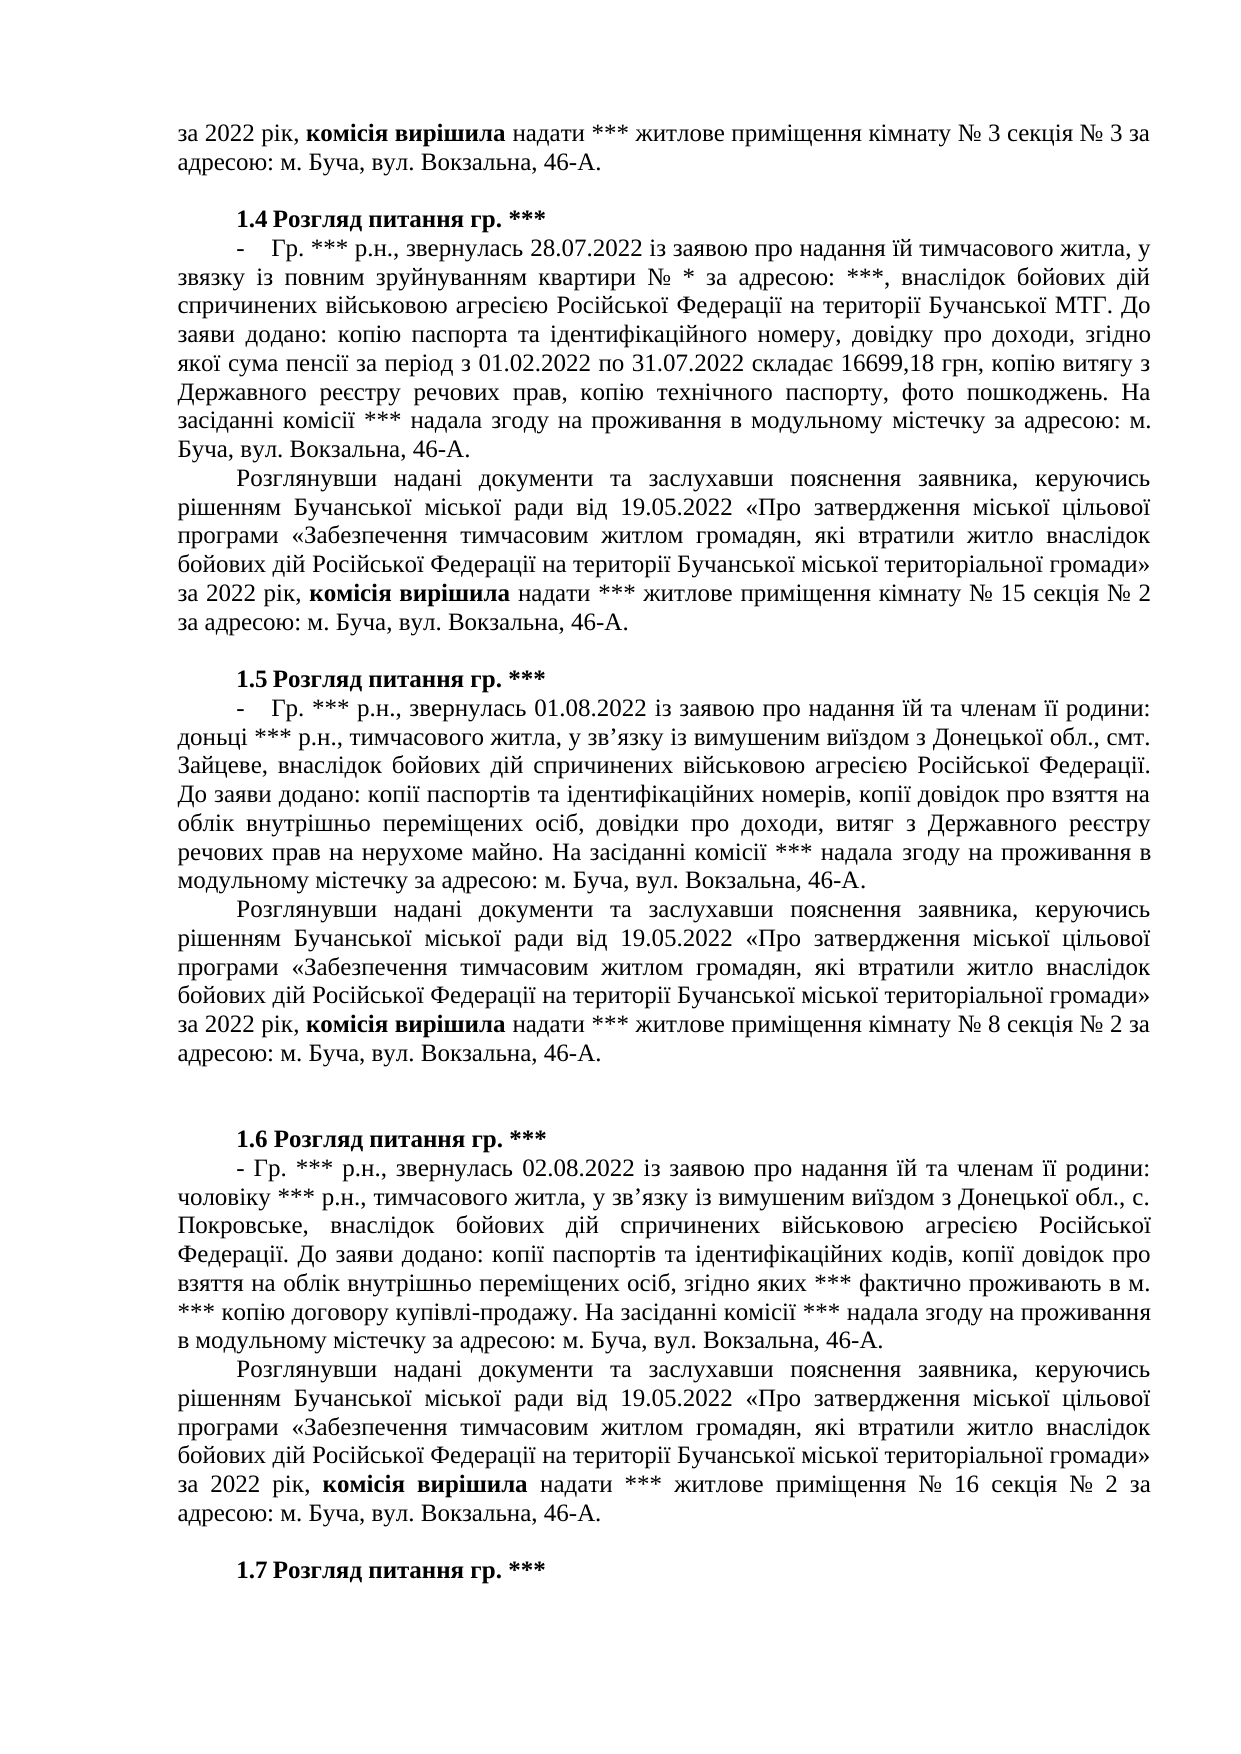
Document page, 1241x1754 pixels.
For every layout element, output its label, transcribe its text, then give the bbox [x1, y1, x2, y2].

text Розглянувши надані документи та заслухавши пояснення заявника, керуючись рішенням Бучанської міської ради від 19.05.2022 «Про затвердження міської цільової програми «Забезпечення тимчасовим житлом громадян, які втратили житло внаслідок бойових дій Російської Федерації на території Бучанської міської територіальної громади» за 2022 рік, комісія вирішила надати *** житлове приміщення кімнату № 15 секція № 2 за адресою: м. Буча, вул. Вокзальна, 46-А. [177, 463, 1152, 636]
list Розгляд питання гр. *** [236, 1556, 1152, 1584]
text Розглянувши надані документи та заслухавши пояснення заявника, керуючись рішенням Бучанської міської ради від 19.05.2022 «Про затвердження міської цільової програми «Забезпечення тимчасовим житлом громадян, які втратили житло внаслідок бойових дій Російської Федерації на території Бучанської міської територіальної громади» за 2022 рік, комісія вирішила надати *** житлове приміщення № 16 секція № 2 за адресою: м. Буча, вул. Вокзальна, 46-А. [177, 1354, 1152, 1527]
list Гр. *** р.н., звернулась 01.08.2022 із заявою про надання їй та членам її родини: доньці *** р.н., тимчасового житла, у зв’язку із вимушеним виїздом з Донецької обл., смт. Зайцеве, внаслідок бойових дій спричинених військовою агресією Російської Федерації. До заяви додано: копії паспортів та ідентифікаційних номерів, копії довідок про взяття на облік внутрішньо переміщених осіб, довідки про доходи, витяг з Державного реєстру речових прав на нерухоме майно. На засіданні комісії *** надала згоду на проживання в модульному містечку за адресою: м. Буча, вул. Вокзальна, 46-А. [177, 693, 1152, 894]
list Гр. *** р.н., звернулась 28.07.2022 із заявою про надання їй тимчасового житла, у звязку із повним зруйнуванням квартири № * за адресою: ***, внаслідок бойових дій спричинених військовою агресією Російської Федерації на території Бучанської МТГ. До заяви додано: копію паспорта та ідентифікаційного номеру, довідку про доходи, згідно якої сума пенсії за період з 01.02.2022 по 31.07.2022 складає 16699,18 грн, копію витягу з Державного реєстру речових прав, копію технічного паспорту, фото пошкоджень. На засіданні комісії *** надала згоду на проживання в модульному містечку за адресою: м. Буча, вул. Вокзальна, 46-А. [177, 233, 1152, 463]
list Розгляд питання гр. *** [236, 664, 1152, 693]
text Розглянувши надані документи та заслухавши пояснення заявника, керуючись рішенням Бучанської міської ради від 19.05.2022 «Про затвердження міської цільової програми «Забезпечення тимчасовим житлом громадян, які втратили житло внаслідок бойових дій Російської Федерації на території Бучанської міської територіальної громади» за 2022 рік, комісія вирішила надати *** житлове приміщення кімнату № 8 секція № 2 за адресою: м. Буча, вул. Вокзальна, 46-А. [177, 894, 1152, 1067]
text 1.6 Розгляд питання гр. *** [177, 1124, 1152, 1153]
list Розгляд питання гр. *** [236, 204, 1152, 233]
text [177, 118, 1152, 176]
text - Гр. *** р.н., звернулась 02.08.2022 із заявою про надання їй та членам її родини: чоловіку *** р.н., тимчасового житла, у зв’язку із вимушеним виїздом з Донецької обл., с. Покровське, внаслідок бойових дій спричинених військовою агресією Російської Федерації. До заяви додано: копії паспортів та ідентифікаційних кодів, копії довідок про взяття на облік внутрішньо переміщених осіб, згідно яких *** фактично проживають в м. *** копію договору купівлі-продажу. На засіданні комісії *** надала згоду на проживання в модульному містечку за адресою: м. Буча, вул. Вокзальна, 46-А. [177, 1153, 1152, 1354]
